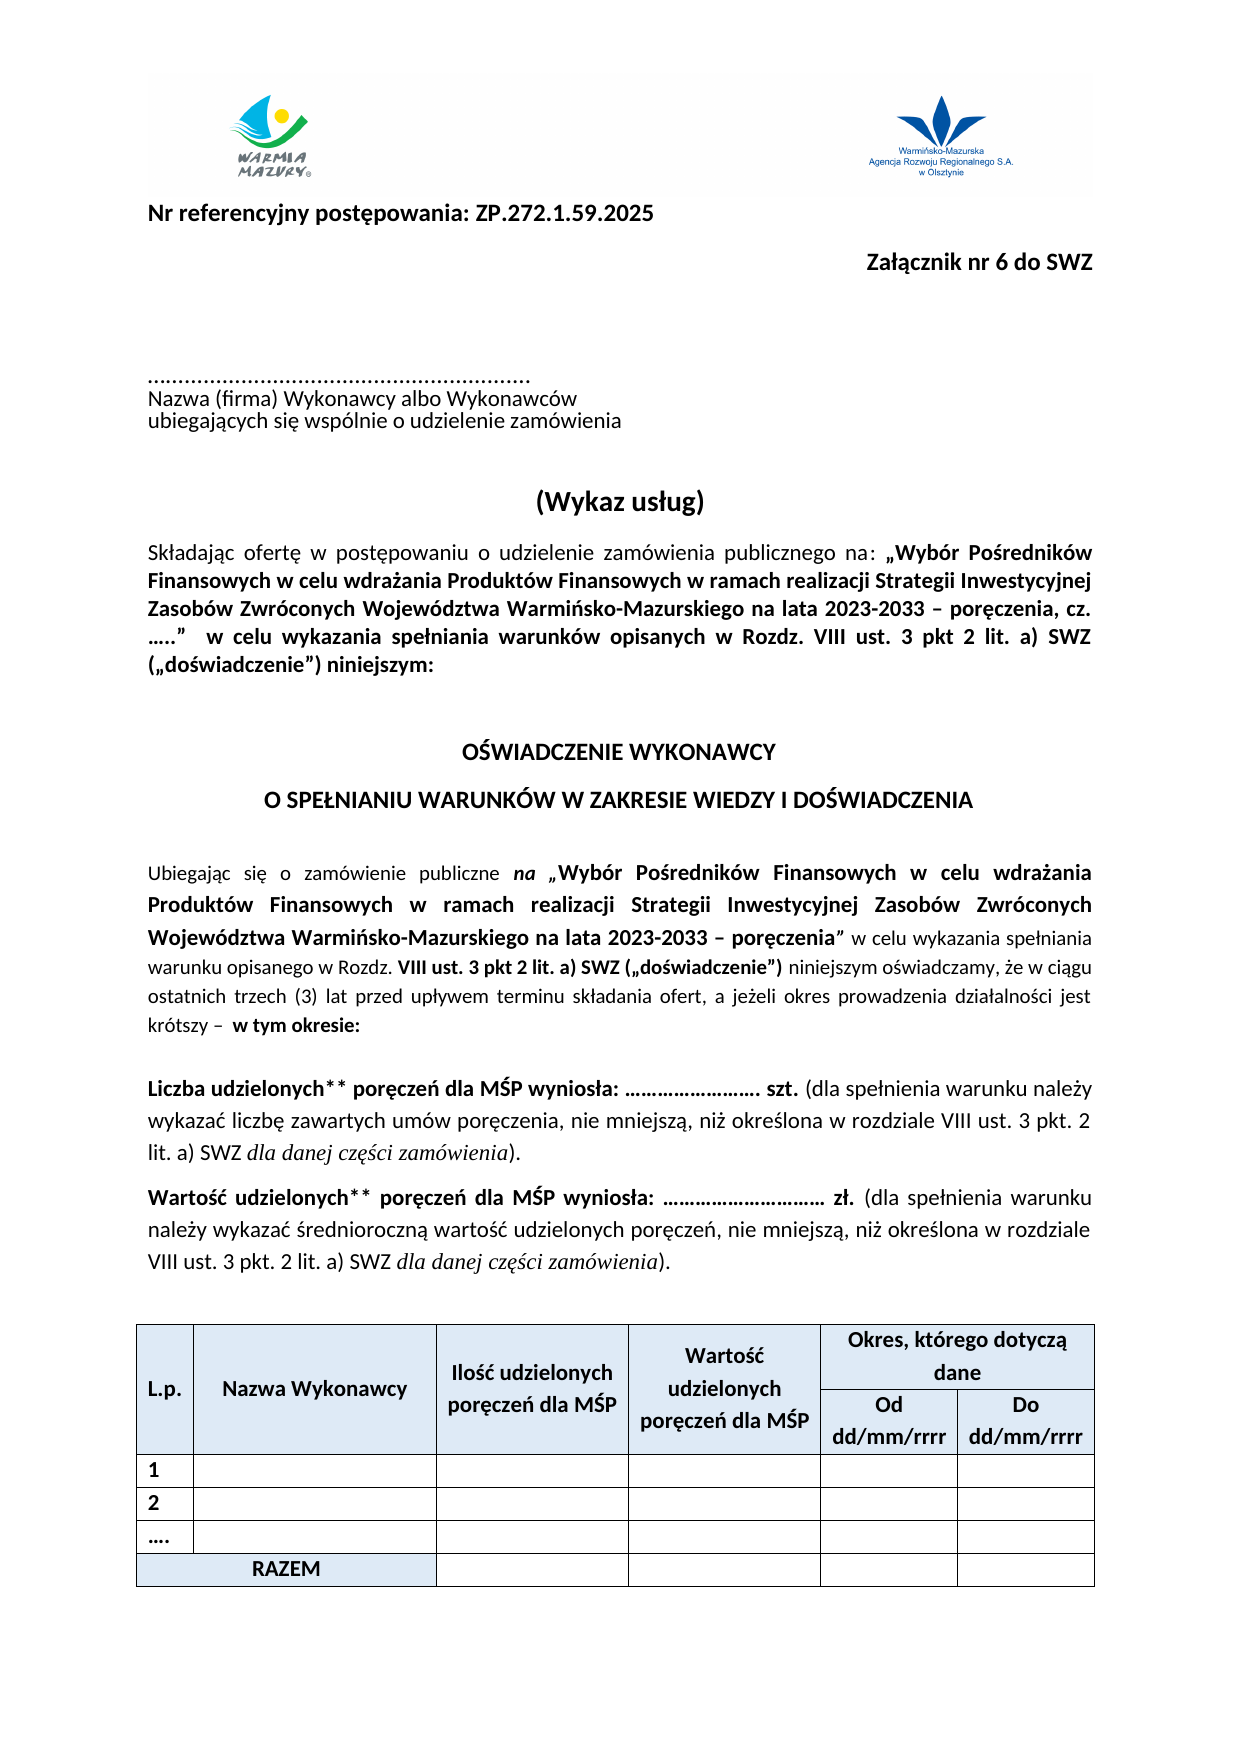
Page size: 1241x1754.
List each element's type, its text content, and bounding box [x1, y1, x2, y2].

table_cell [629, 1554, 820, 1586]
text Wartość udzielonych** poręczeń dla MŚP wyniosła: ………………………… zł. (dla spełnienia warunku należy wykazać średnioroczną wartość udzielonych poręczeń, nie mniejszą, niż określona w rozdziale VIII ust. 3 pkt. 2 lit. a) SWZ dla danej części zamówienia). [148, 1183, 1093, 1276]
table_cell [437, 1554, 628, 1586]
table_cell [194, 1455, 436, 1487]
text ubiegających się wspólnie o udzielenie zamówienia [148, 411, 1093, 433]
picture [147, 73, 1093, 197]
table_header Ilość udzielonych poręczeń dla MŚP [437, 1325, 628, 1454]
text Ubiegając się o zamówienie publiczne na „Wybór Pośredników Finansowych w celu wdrażania Produktów Finansowych w ramach realizacji Strategii Inwestycyjnej Zasobów Zwróconych Województwa Warmińsko-Mazurskiego na lata 2023-2033 – poręczenia” w celu wykazania spełniania warunku opisanego w Rozdz. VIII ust. 3 pkt 2 lit. a) SWZ („doświadczenie”) niniejszym oświadczamy, że w ciągu ostatnich trzech (3) lat przed upływem terminu składania ofert, a jeżeli okres prowadzenia działalności jest krótszy – w tym okresie: [148, 858, 1093, 1038]
text Nr referencyjny postępowania: ZP.272.1.59.2025 [148, 197, 1093, 227]
table_cell 2 [137, 1488, 193, 1520]
table_cell [821, 1521, 957, 1553]
table_cell [437, 1488, 628, 1520]
table_cell [629, 1521, 820, 1553]
table_header Nazwa Wykonawcy [194, 1325, 436, 1454]
text Liczba udzielonych** poręczeń dla MŚP wyniosła: ……………………. szt. (dla spełnienia warunku należy wykazać liczbę zawartych umów poręczenia, nie mniejszą, niż określona w rozdziale VIII ust. 3 pkt. 2 lit. a) SWZ dla danej części zamówienia). [148, 1074, 1093, 1166]
table_cell RAZEM [137, 1554, 436, 1586]
text OŚWIADCZENIE WYKONAWCY [148, 737, 1090, 767]
table_cell [821, 1488, 957, 1520]
table_cell 1 [137, 1455, 193, 1487]
table_cell [437, 1455, 628, 1487]
table_cell [958, 1554, 1094, 1586]
table_cell Od dd/mm/rrrr [821, 1390, 957, 1454]
text ….......................................................... [148, 365, 1093, 388]
text O SPEŁNIANIU WARUNKÓW W ZAKRESIE WIEDZY I DOŚWIADCZENIA [148, 784, 1090, 842]
text (Wykaz usług) [148, 483, 1093, 519]
table_cell [194, 1521, 436, 1553]
table_cell Do dd/mm/rrrr [958, 1390, 1094, 1454]
table_header L.p. [137, 1325, 193, 1454]
table_cell [629, 1488, 820, 1520]
table_cell [821, 1554, 957, 1586]
table_header Wartość udzielonych poręczeń dla MŚP [629, 1325, 820, 1454]
table_cell [437, 1521, 628, 1553]
table_cell …. [137, 1521, 193, 1553]
table_header Okres, którego dotyczą dane [821, 1325, 1094, 1389]
table_cell [194, 1488, 436, 1520]
text Składając ofertę w postępowaniu o udzielenie zamówienia publicznego na: „Wybór Pośredników Finansowych w celu wdrażania Produktów Finansowych w ramach realizacji Strategii Inwestycyjnej Zasobów Zwróconych Województwa Warmińsko-Mazurskiego na lata 2023-2033 – poręczenia, cz. …..” w celu wykazania spełniania warunków opisanych w Rozdz. VIII ust. 3 pkt 2 lit. a) SWZ („doświadczenie”) niniejszym: [148, 538, 1093, 678]
table_cell [958, 1455, 1094, 1487]
text Załącznik nr 6 do SWZ [148, 246, 1093, 277]
table_cell [958, 1488, 1094, 1520]
table_cell [958, 1521, 1094, 1553]
text Nazwa (firma) Wykonawcy albo Wykonawców [148, 388, 1093, 411]
table_cell [821, 1455, 957, 1487]
table_cell [629, 1455, 820, 1487]
